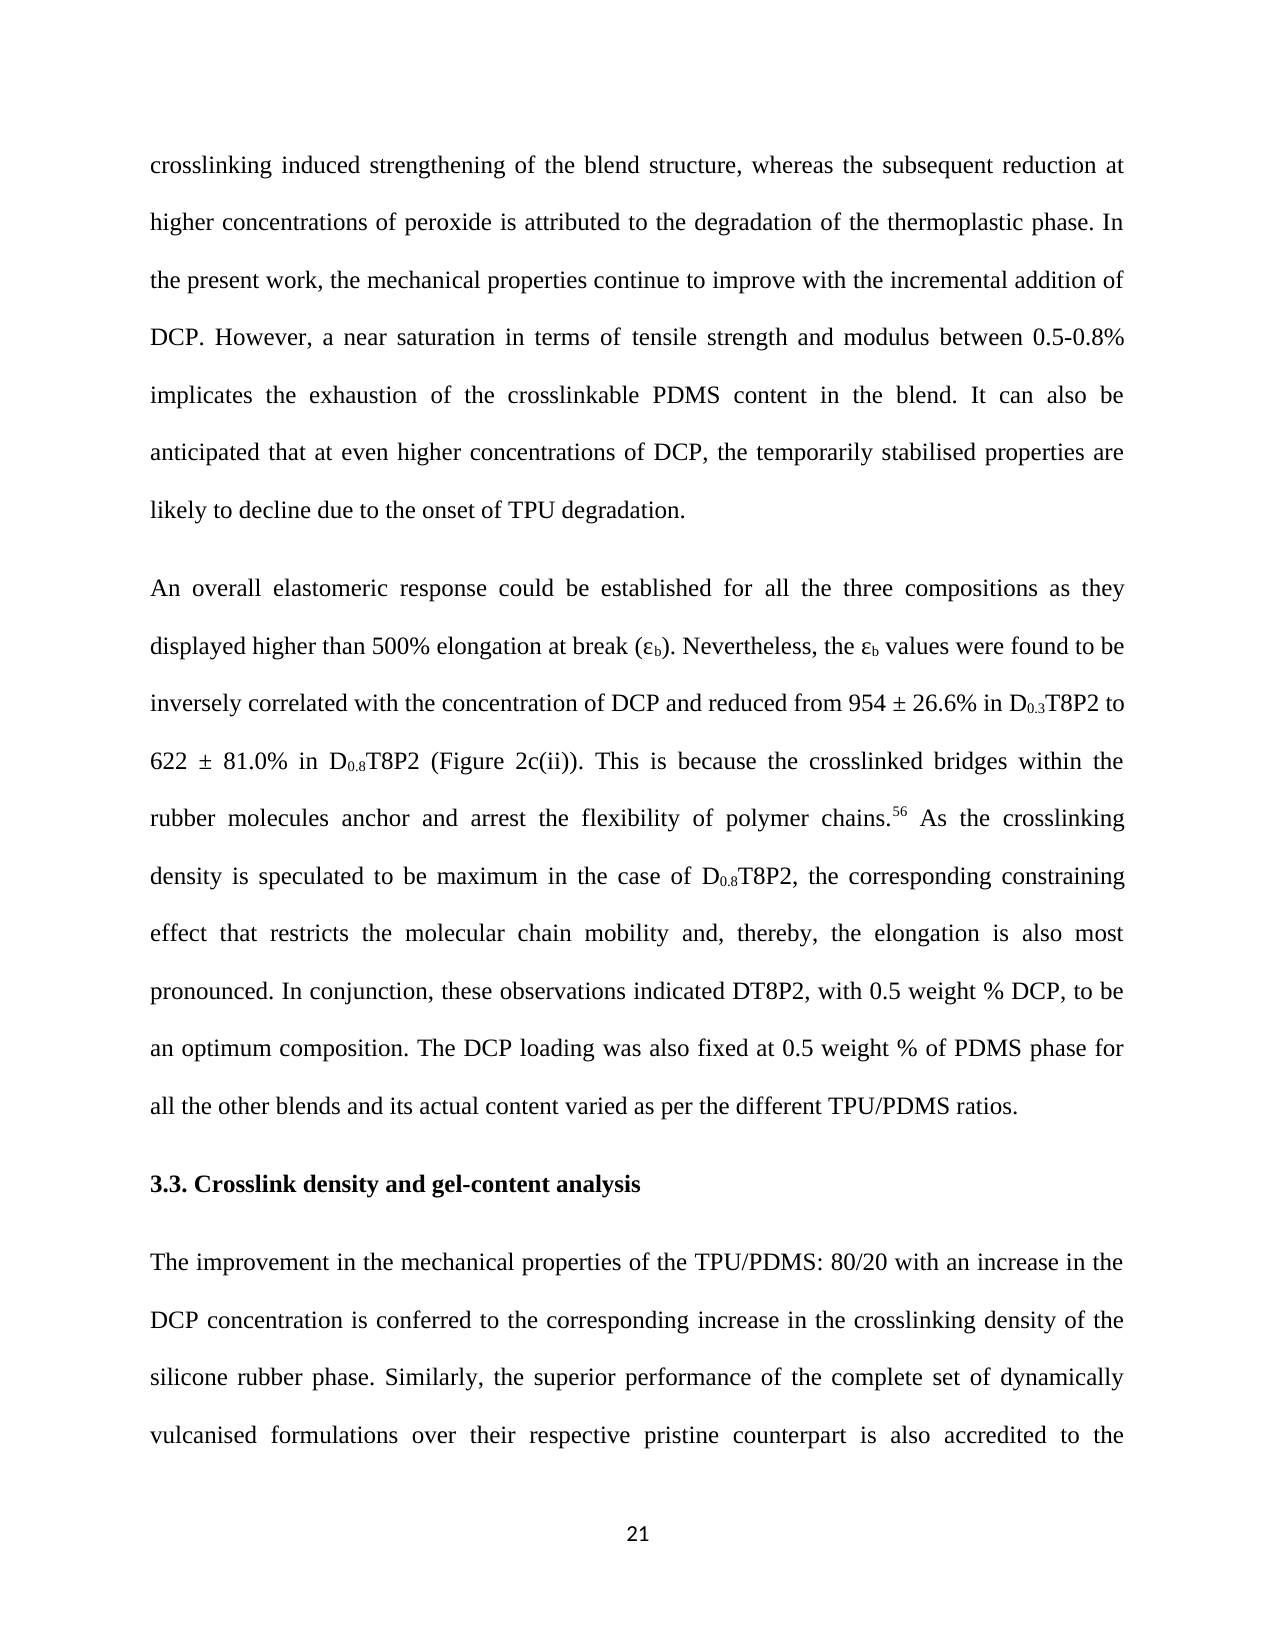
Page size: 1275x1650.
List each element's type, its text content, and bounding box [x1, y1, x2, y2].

text 3.3. Crosslink density and gel-content analysis [150, 1169, 1125, 1198]
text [150, 150, 1125, 524]
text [150, 1247, 1125, 1449]
text An overall elastomeric response could be established for all the three compositions as they displayed higher than 500% elongation at break (εb). Nevertheless, the εb values were found to be inversely correlated with the concentration of DCP and reduced from 954 ± 26.6% in D0.3T8P2 to 622 ± 81.0% in D0.8T8P2 (Figure 2c(ii)). This is because the crosslinked bridges within the rubber molecules anchor and arrest the flexibility of polymer chains.56 As the crosslinking density is speculated to be maximum in the case of D0.8T8P2, the corresponding constraining effect that restricts the molecular chain mobility and, thereby, the elongation is also most pronounced. In conjunction, these observations indicated DT8P2, with 0.5 weight % DCP, to be an optimum composition. The DCP loading was also fixed at 0.5 weight % of PDMS phase for all the other blends and its actual content varied as per the different TPU/PDMS ratios. [150, 573, 1125, 1119]
